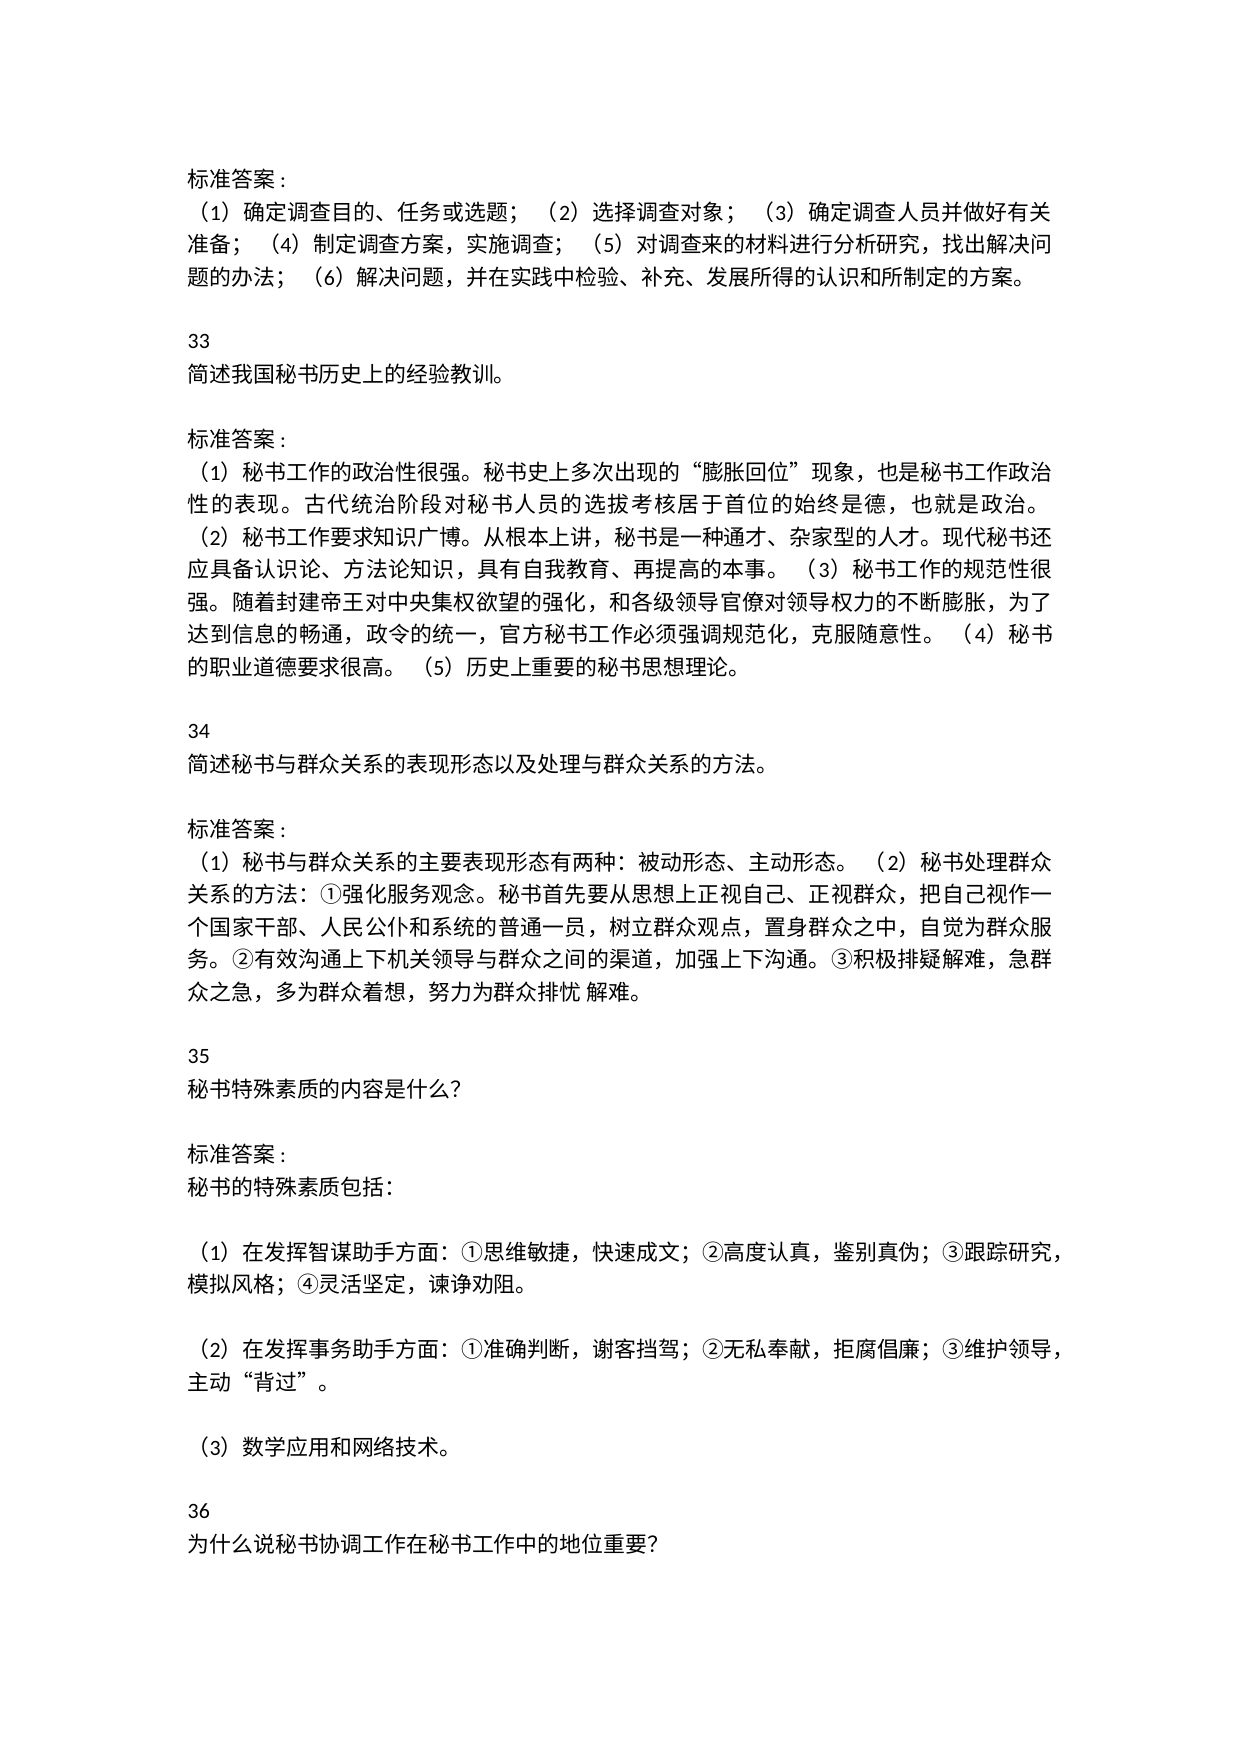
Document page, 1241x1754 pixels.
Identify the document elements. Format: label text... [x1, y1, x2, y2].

text 秘书的特殊素质包括： [187, 1169, 1053, 1202]
text 33 [187, 324, 1053, 357]
text 标准答案 : [187, 162, 1053, 194]
text 为什么说秘书协调工作在秘书工作中的地位重要？ [187, 1527, 1053, 1559]
text （1）秘书与群众关系的主要表现形态有两种：被动形态、主动形态。 （2）秘书处理群众关系的方法：①强化服务观念。秘书首先要从思想上正视自己、正视群众，把自己视作一个国家干部、人民公仆和系统的普通一员，树立群众观点，置身群众之中，自觉为群众服务。②有效沟通上下机关领导与群众之间的渠道，加强上下沟通。③积极排疑解难，急群众之急，多为群众着想，努力为群众排忧 解难。 [187, 844, 1053, 1007]
text 标准答案 : [187, 812, 1053, 844]
text 35 [187, 1039, 1053, 1072]
text （1）秘书工作的政治性很强。秘书史上多次出现的“膨胀回位”现象，也是秘书工作政治性的表现。古代统治阶段对秘书人员的选拔考核居于首位的始终是德，也就是政治。 （2）秘书工作要求知识广博。从根本上讲，秘书是一种通才、杂家型的人才。现代秘书还应具备认识论、方法论知识，具有自我教育、再提高的本事。 （3）秘书工作的规范性很强。随着封建帝王对中央集权欲望的强化，和各级领导官僚对领导权力的不断膨胀，为了达到信息的畅通，政令的统一，官方秘书工作必须强调规范化，克服随意性。 （4）秘书的职业道德要求很高。 （5）历史上重要的秘书思想理论。 [187, 454, 1053, 682]
text 标准答案 : [187, 422, 1053, 454]
text （3）数学应用和网络技术。 [187, 1429, 1053, 1462]
text （2）在发挥事务助手方面：①准确判断，谢客挡驾；②无私奉献，拒腐倡廉；③维护领导，主动“背过”。 [187, 1332, 1053, 1397]
text 简述我国秘书历史上的经验教训。 [187, 357, 1053, 389]
text （1）在发挥智谋助手方面：①思维敏捷，快速成文；②高度认真，鉴别真伪；③跟踪研究，模拟风格；④灵活坚定，谏诤劝阻。 [187, 1234, 1053, 1299]
text 标准答案 : [187, 1137, 1053, 1169]
text 秘书特殊素质的内容是什么？ [187, 1072, 1053, 1104]
text 34 [187, 714, 1053, 747]
text （1）确定调查目的、任务或选题； （2）选择调查对象； （3）确定调查人员并做好有关准备； （4）制定调查方案，实施调查； （5）对调查来的材料进行分析研究，找出解决问题的办法； （6）解决问题，并在实践中检验、补充、发展所得的认识和所制定的方案。 [187, 194, 1053, 292]
text 简述秘书与群众关系的表现形态以及处理与群众关系的方法。 [187, 747, 1053, 779]
text 36 [187, 1494, 1053, 1527]
